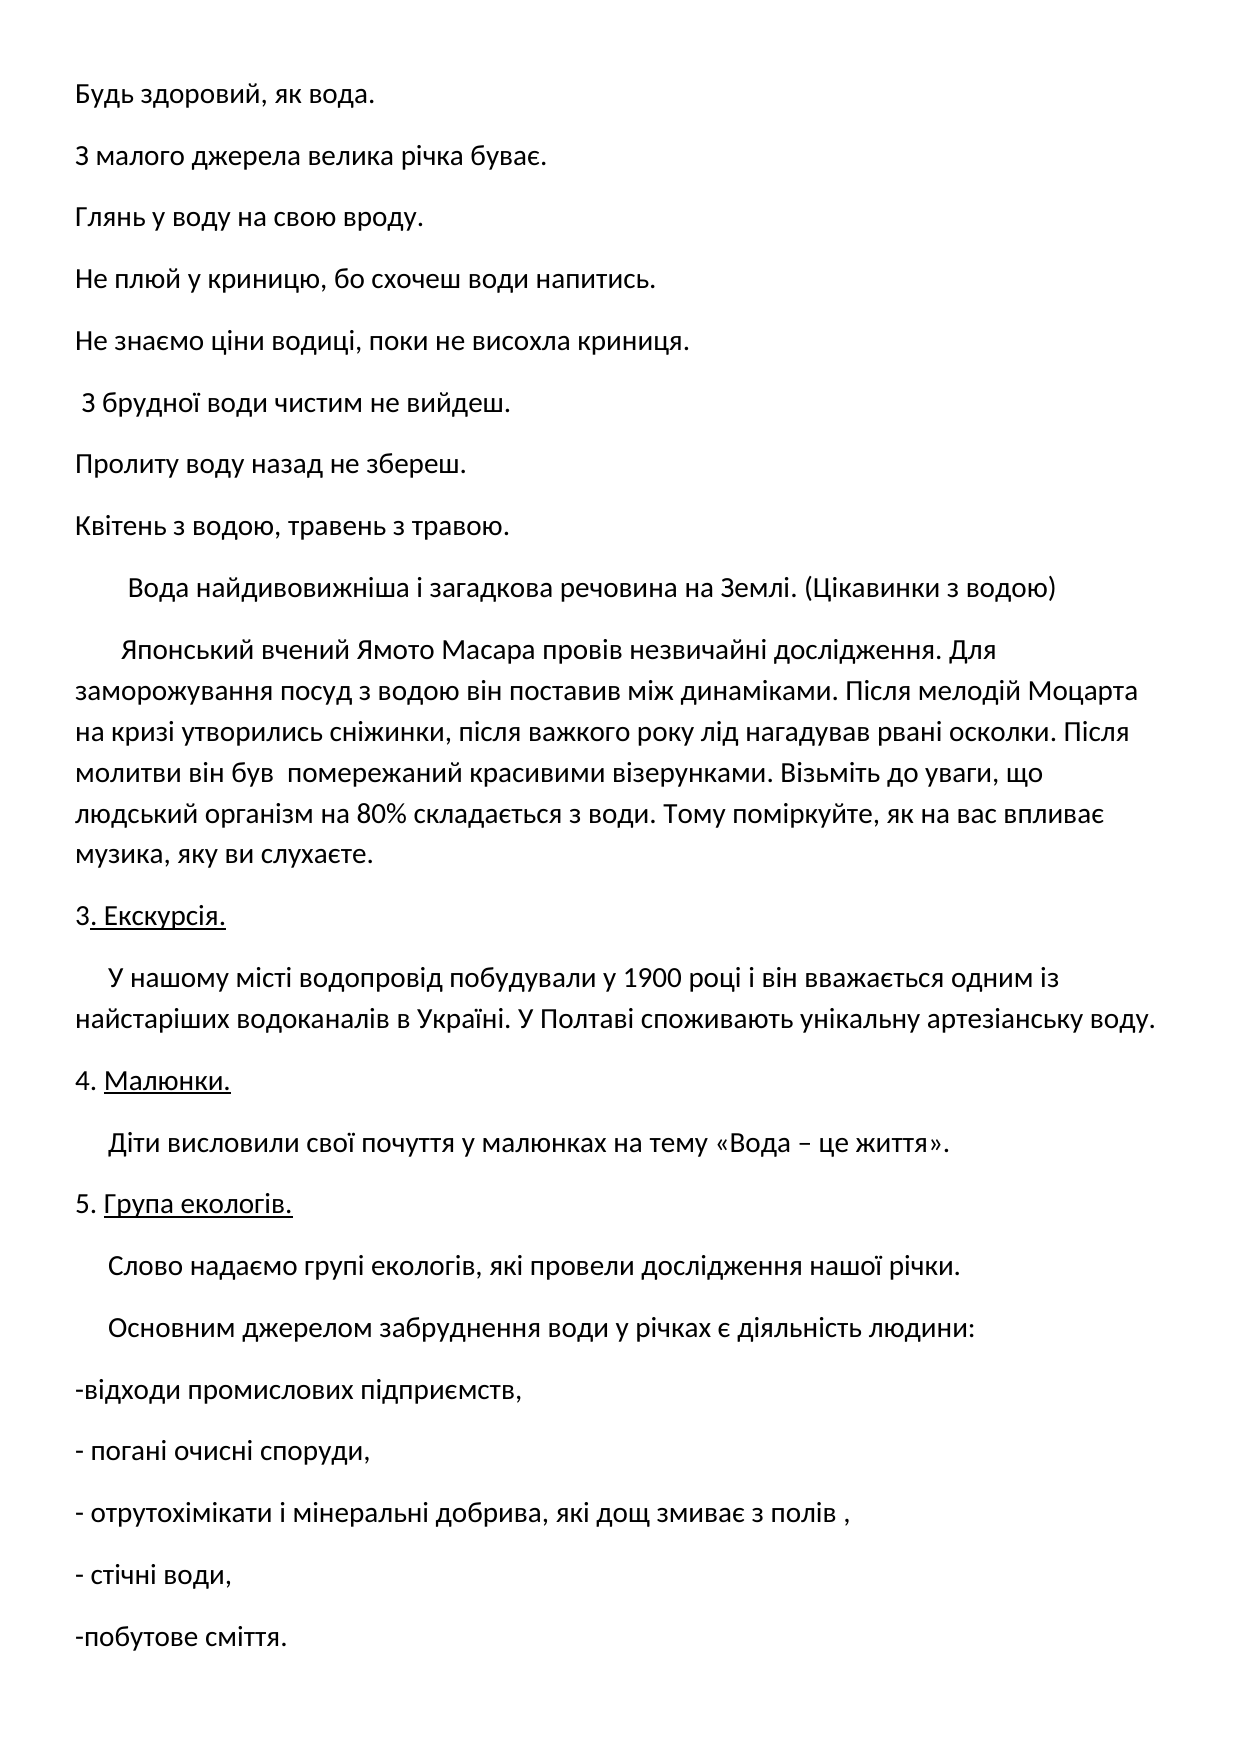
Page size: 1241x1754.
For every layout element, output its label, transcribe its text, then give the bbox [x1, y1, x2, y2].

text 4. Малюнки. [75, 1062, 1165, 1097]
text 3. Екскурсія. [75, 897, 1165, 933]
text - погані очисні споруди, [75, 1432, 1165, 1468]
text Не знаємо ціни водиці, поки не висохла криниця. [75, 322, 1165, 358]
text У нашому місті водопровід побудували у 1900 році і він вважається одним із найстаріших водоканалів в Україні. У Полтаві споживають унікальну артезіанську воду. [75, 959, 1165, 1036]
text З малого джерела велика річка буває. [75, 137, 1165, 172]
text Вода найдивовижніша і загадкова речовина на Землі. (Цікавинки з водою) [75, 569, 1165, 605]
text Діти висловили свої почуття у малюнках на тему «Вода – це життя». [75, 1124, 1165, 1159]
text -відходи промислових підприємств, [75, 1371, 1165, 1406]
text Японський вчений Ямото Масара провів незвичайні дослідження. Для заморожування посуд з водою він поставив між динаміками. Після мелодій Моцарта на кризі утворились сніжинки, після важкого року лід нагадував рвані осколки. Після молитви він був помережаний красивими візерунками. Візьміть до уваги, що людський організм на 80% складається з води. Тому поміркуйте, як на вас впливає музика, яку ви слухаєте. [75, 631, 1165, 871]
text З брудної води чистим не вийдеш. [75, 384, 1165, 419]
text - отрутохімікати і мінеральні добрива, які дощ змиває з полів , [75, 1494, 1165, 1530]
text Не плюй у криницю, бо схочеш води напитись. [75, 260, 1165, 296]
text Пролиту воду назад не збереш. [75, 446, 1165, 481]
text Квітень з водою, травень з травою. [75, 507, 1165, 543]
text Слово надаємо групі екологів, які провели дослідження нашої річки. [75, 1247, 1165, 1283]
text Глянь у воду на свою вроду. [75, 198, 1165, 234]
text 5. Група екологів. [75, 1185, 1165, 1221]
text Основним джерелом забруднення води у річках є діяльність людини: [75, 1309, 1165, 1344]
text - стічні води, [75, 1556, 1165, 1592]
text -побутове сміття. [75, 1618, 1165, 1653]
text Будь здоровий, як вода. [75, 75, 1165, 111]
